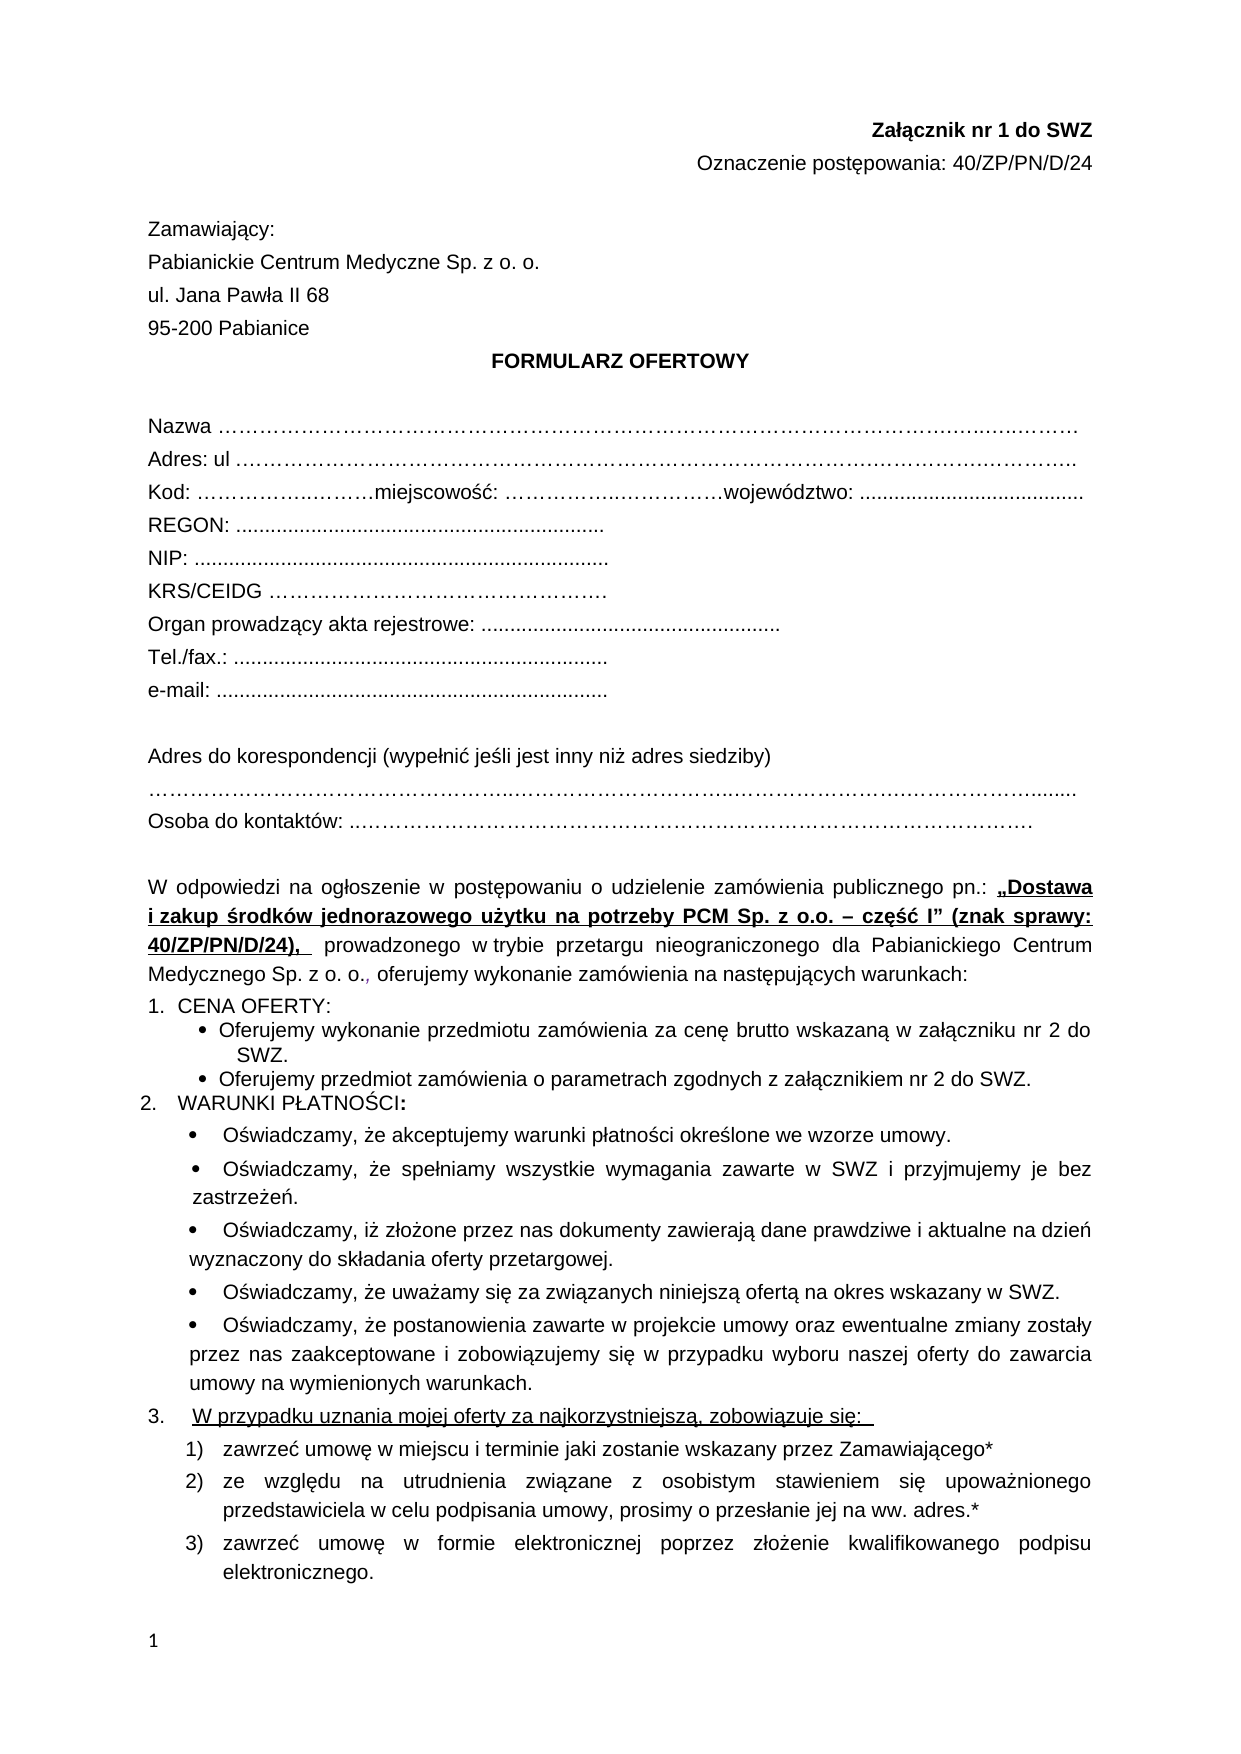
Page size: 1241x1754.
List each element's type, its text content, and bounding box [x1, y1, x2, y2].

text Oznaczenie postępowania: 40/ZP/PN/D/24 [148, 151, 1093, 175]
text Adres do korespondencji (wypełnić jeśli jest inny niż adres siedziby) [148, 743, 1093, 767]
list CENA OFERTY: [148, 994, 1093, 1018]
text FORMULARZ OFERTOWY [148, 348, 1093, 372]
text e-mail: .................................................................... [148, 678, 1093, 702]
text KRS/CEIDG …………………………………………. [148, 579, 1093, 603]
list Oświadczamy, że akceptujemy warunki płatności określone we wzorze umowy. [189, 1123, 1093, 1147]
text Nazwa …………………………………………………………………………………………….…..…..……… [148, 414, 1093, 438]
text Adres: ul .……………………………………………………………………………….…………….………….. [148, 447, 1093, 471]
list Oświadczamy, że uważamy się za związanych niniejszą ofertą na okres wskazany w SWZ. [189, 1280, 1093, 1304]
text Załącznik nr 1 do SWZ [148, 118, 1093, 142]
text Zamawiający: [148, 217, 1093, 241]
text Kod: ……………..………miejscowość: ……………..……………województwo: ....................................... [148, 480, 1093, 504]
list Oferujemy wykonanie przedmiotu zamówienia za cenę brutto wskazaną w załączniku nr 2 do SWZ. [199, 1018, 1093, 1066]
list Oświadczamy, iż złożone przez nas dokumenty zawierają dane prawdziwe i aktualne na dzień wyznaczony do składania oferty przetargowej. [189, 1218, 1093, 1271]
list W przypadku uznania mojej oferty za najkorzystniejszą, zobowiązuje się: [148, 1403, 1093, 1427]
text 95-200 Pabianice [148, 316, 1093, 339]
text Pabianickie Centrum Medyczne Sp. z o. o. [148, 250, 1093, 274]
list WARUNKI PŁATNOŚCI: [140, 1090, 1093, 1114]
text ul. Jana Pawła II 68 [148, 283, 1093, 307]
list ze względu na utrudnienia związane z osobistym stawieniem się upoważnionego przedstawiciela w celu podpisania umowy, prosimy o przesłanie jej na ww. adres.* [185, 1469, 1093, 1522]
list zawrzeć umowę w miejscu i terminie jaki zostanie wskazany przez Zamawiającego* [185, 1436, 1093, 1460]
list Oświadczamy, że postanowienia zawarte w projekcie umowy oraz ewentualne zmiany zostały przez nas zaakceptowane i zobowiązujemy się w przypadku wyboru naszej oferty do zawarcia umowy na wymienionych warunkach. [189, 1313, 1093, 1394]
text Organ prowadzący akta rejestrowe: .................................................... [148, 612, 1093, 636]
text W odpowiedzi na ogłoszenie w postępowaniu o udzielenie zamówienia publicznego pn.: „Dostawa i zakup środków jednorazowego użytku na potrzeby PCM Sp. z o.o. – część I” (znak sprawy: 40/ZP/PN/D/24), prowadzonego w trybie przetargu nieograniczonego dla Pabianickiego Centrum Medycznego Sp. z o. o., oferujemy wykonanie zamówienia na następujących warunkach: [148, 875, 1093, 925]
text NIP: ........................................................................ [148, 546, 1093, 570]
text ……………………………………………..…………………………..…………………….………………........ [148, 776, 1093, 800]
text REGON: ................................................................ [148, 513, 1093, 537]
text Tel./fax.: ................................................................. [148, 645, 1093, 669]
text Osoba do kontaktów: ..……………………………………………………………………………………. [148, 809, 1093, 833]
list Oferujemy przedmiot zamówienia o parametrach zgodnych z załącznikiem nr 2 do SWZ. [199, 1066, 1093, 1090]
text W odpowiedzi na ogłoszenie w postępowaniu o udzielenie zamówienia publicznego pn.: „Dostawa i zakup środków jednorazowego użytku na potrzeby PCM Sp. z o.o. – część I” (znak sprawy: 40/ZP/PN/D/24), prowadzonego w trybie przetargu nieograniczonego dla Pabianickiego Centrum Medycznego Sp. z o. o., oferujemy wykonanie zamówienia na następujących warunkach: [148, 926, 1093, 985]
list Oświadczamy, że spełniamy wszystkie wymagania zawarte w SWZ i przyjmujemy je bez zastrzeżeń. [192, 1156, 1093, 1209]
list zawrzeć umowę w formie elektronicznej poprzez złożenie kwalifikowanego podpisu elektronicznego. [185, 1531, 1093, 1584]
